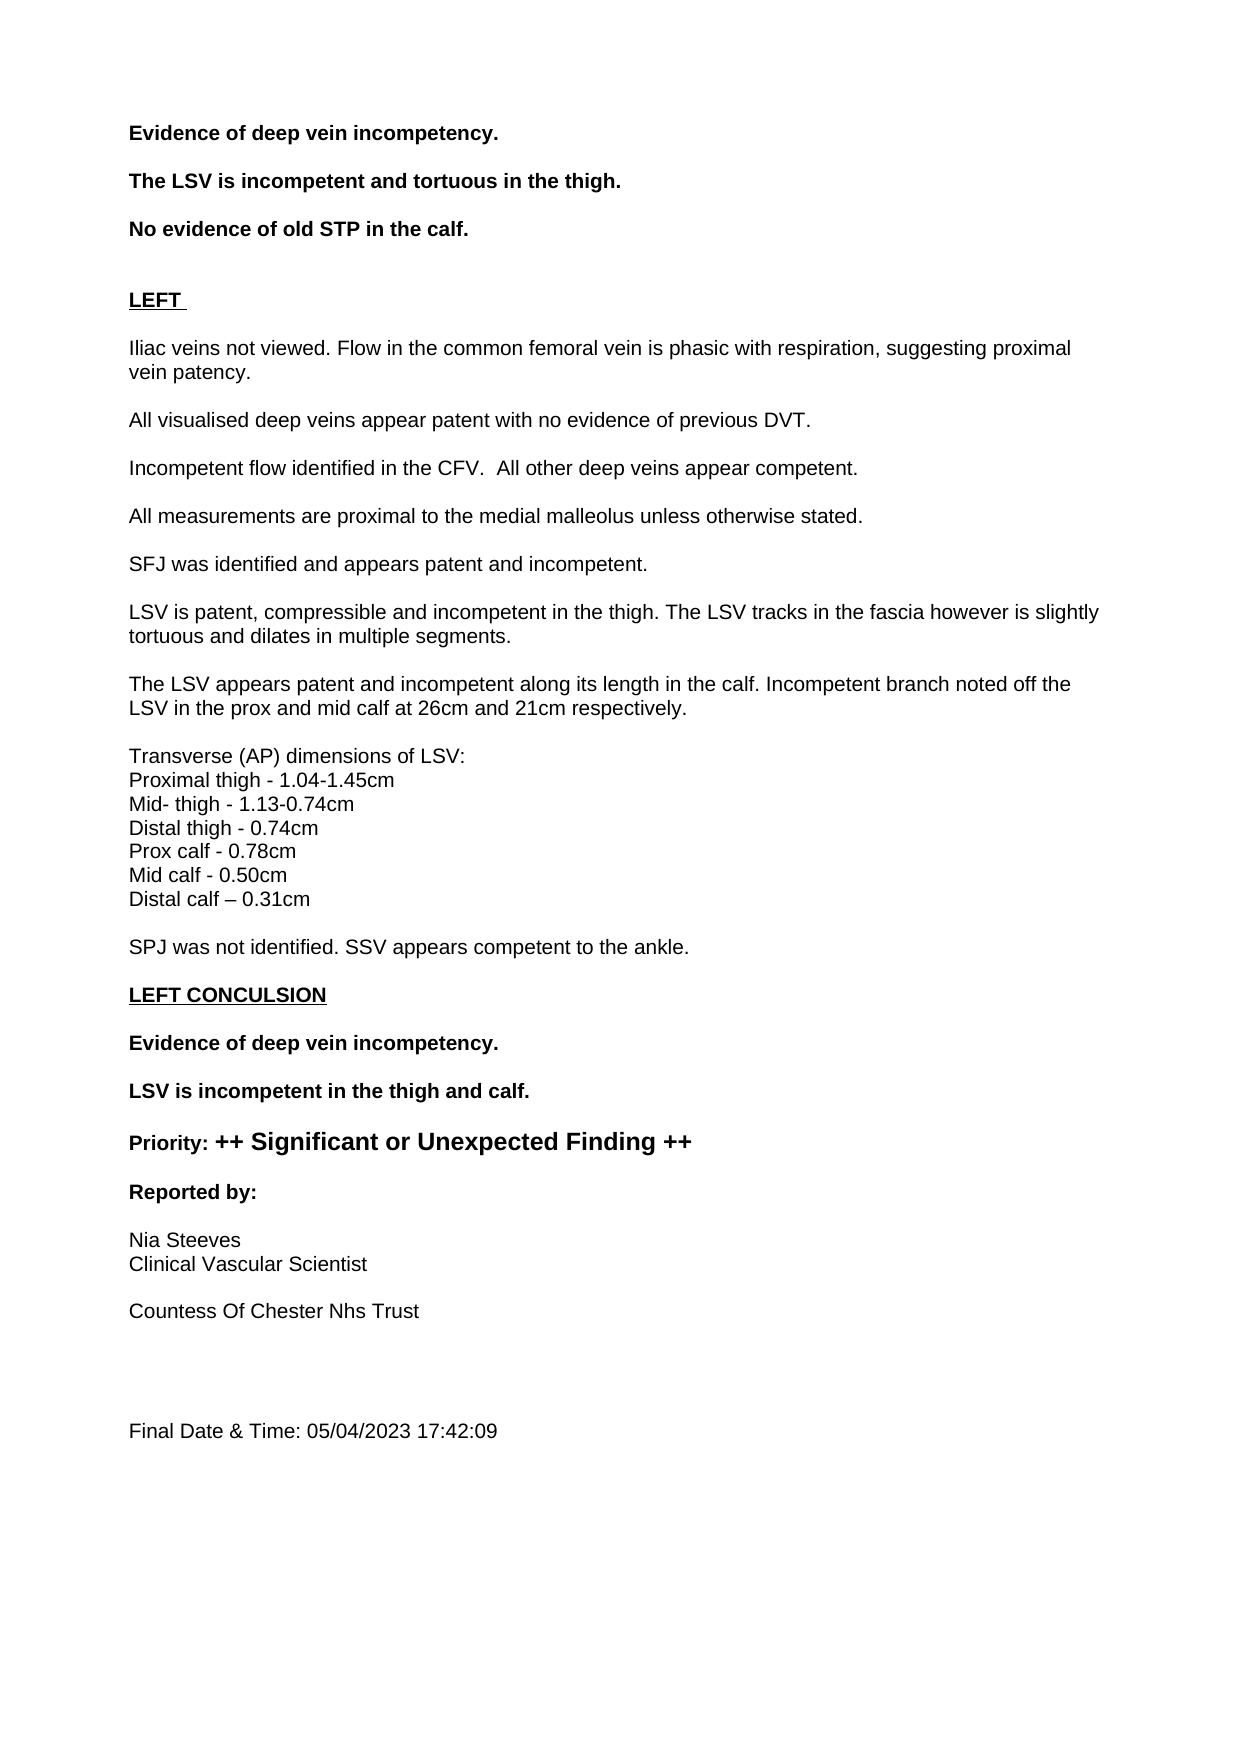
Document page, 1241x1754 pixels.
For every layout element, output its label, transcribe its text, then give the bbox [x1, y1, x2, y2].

text Proximal thigh - 1.04-1.45cm [129, 767, 1111, 791]
text All visualised deep veins appear patent with no evidence of previous DVT. [129, 408, 1111, 432]
text Evidence of deep vein incompetency. [129, 121, 1111, 144]
text SPJ was not identified. SSV appears competent to the ankle. [129, 935, 1111, 959]
text Priority: ++ Significant or Unexpected Finding ++ [129, 1127, 1111, 1156]
text LSV is incompetent in the thigh and calf. [129, 1079, 1111, 1103]
text Mid- thigh - 1.13-0.74cm [129, 791, 1111, 815]
text Prox calf - 0.78cm [129, 839, 1111, 863]
text Clinical Vascular Scientist [129, 1251, 1111, 1275]
text Distal thigh - 0.74cm [129, 815, 1111, 839]
text Transverse (AP) dimensions of LSV: [129, 743, 1111, 767]
text Nia Steeves [129, 1227, 1111, 1251]
text Iliac veins not viewed. Flow in the common femoral vein is phasic with respiration, suggesting proximal vein patency. [129, 336, 1111, 384]
text LSV is patent, compressible and incompetent in the thigh. The LSV tracks in the fascia however is slightly tortuous and dilates in multiple segments. [129, 600, 1111, 648]
text LEFT CONCULSION [129, 983, 1111, 1007]
text Incompetent flow identified in the CFV. All other deep veins appear competent. [129, 456, 1111, 480]
text Distal calf – 0.31cm [129, 887, 1111, 911]
text Countess Of Chester Nhs Trust [129, 1299, 1111, 1323]
text Evidence of deep vein incompetency. [129, 1031, 1111, 1055]
text SFJ was identified and appears patent and incompetent. [129, 552, 1111, 576]
text LEFT [129, 288, 1111, 312]
text Mid calf - 0.50cm [129, 863, 1111, 887]
text All measurements are proximal to the medial malleolus unless otherwise stated. [129, 504, 1111, 528]
text Final Date & Time: 05/04/2023 17:42:09 [129, 1419, 1111, 1443]
text The LSV appears patent and incompetent along its length in the calf. Incompetent branch noted off the LSV in the prox and mid calf at 26cm and 21cm respectively. [129, 672, 1111, 719]
text Reported by: [129, 1179, 1111, 1203]
text No evidence of old STP in the calf. [129, 216, 1111, 240]
text The LSV is incompetent and tortuous in the thigh. [129, 168, 1111, 192]
